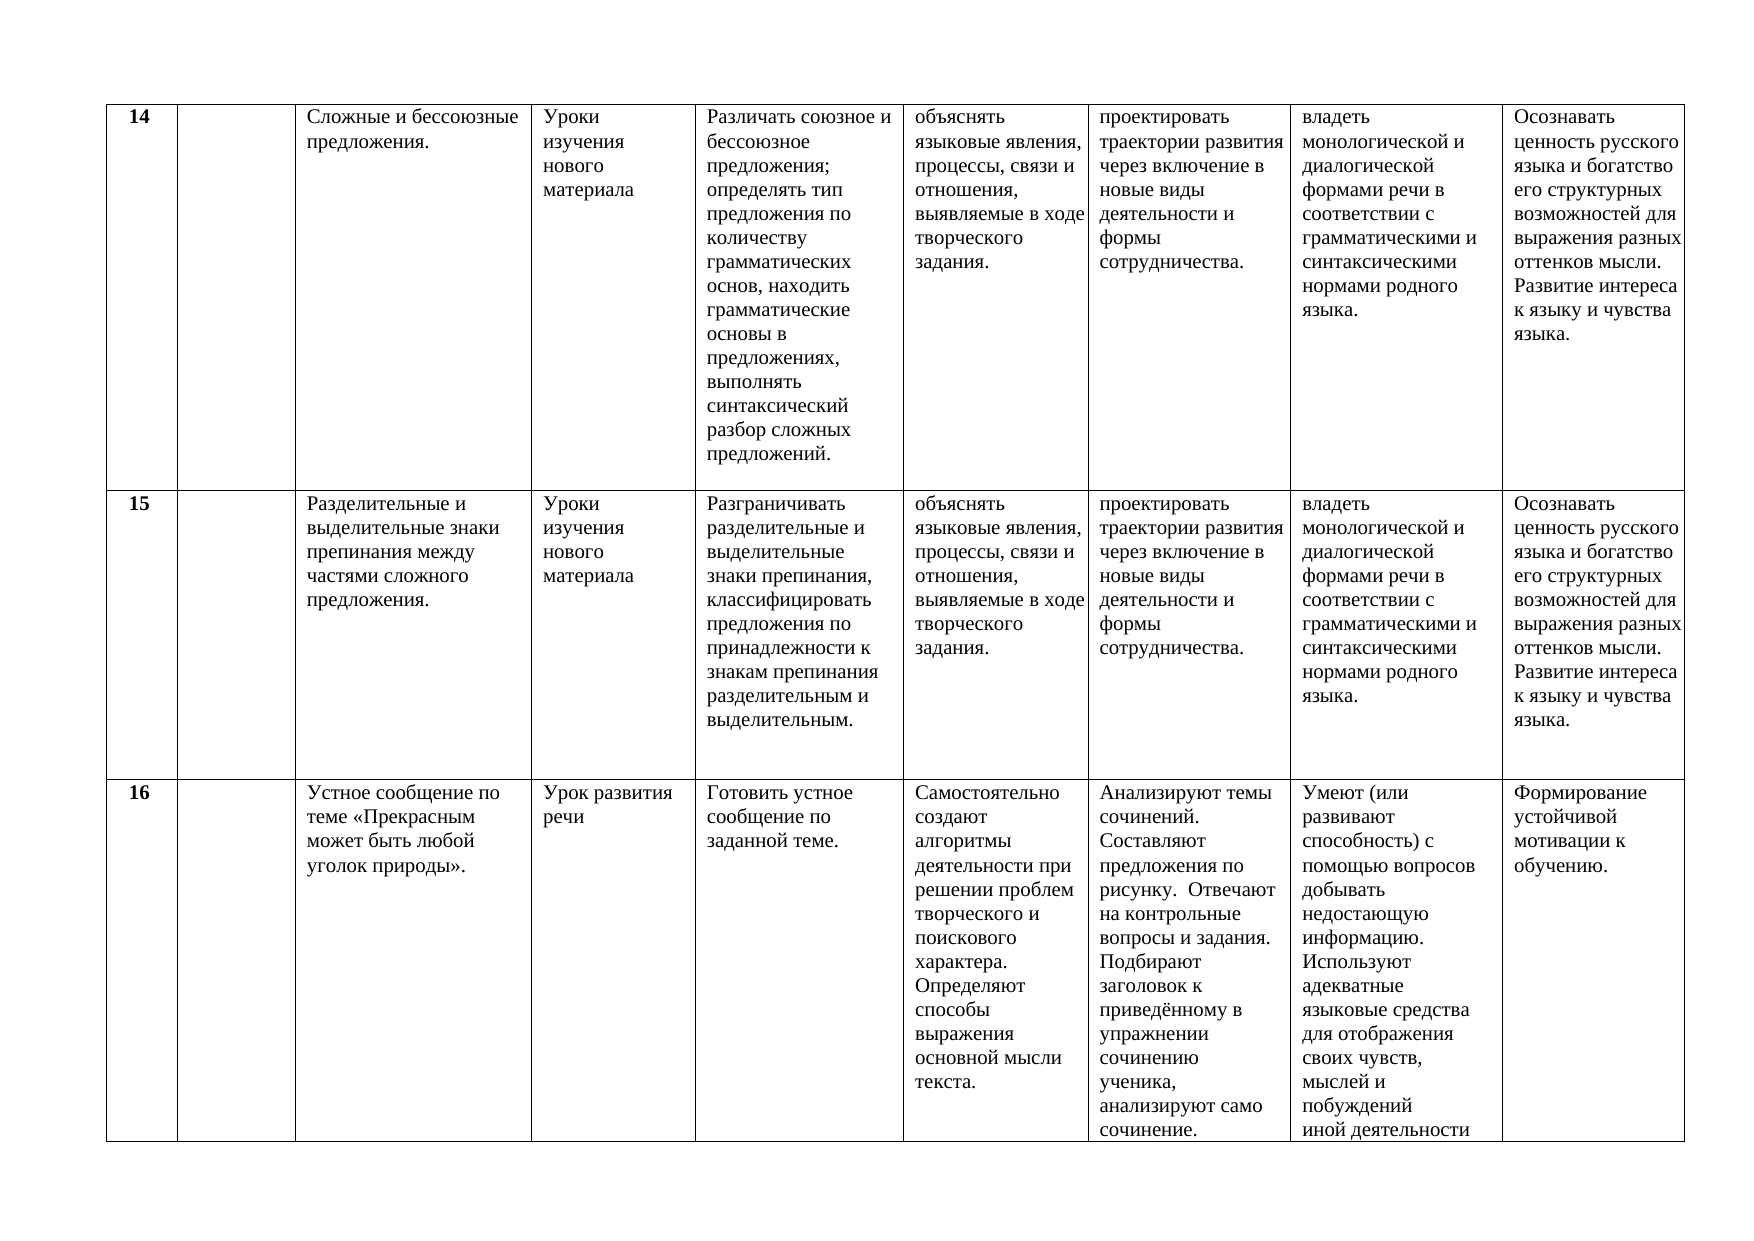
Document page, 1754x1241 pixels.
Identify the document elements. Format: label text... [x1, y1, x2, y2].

table_cell Готовить устное сообщение по заданной теме. [696, 780, 903, 1141]
table_cell 15 [107, 491, 177, 779]
table_cell [178, 491, 295, 779]
table_cell Сложные и бессоюзные предложения. [296, 105, 531, 489]
table_cell Осознавать ценность русского языка и богатство его структурных возможностей для выражения разных оттенков мысли. Развитие интереса к языку и чувства языка. [1503, 491, 1684, 779]
table_cell Уроки изучения нового материала [532, 491, 695, 779]
table_cell владеть монологической и диалогической формами речи в соответствии с грамматическими и синтаксическими нормами родного языка. [1291, 491, 1502, 779]
table_cell 14 [107, 105, 177, 489]
table_cell Разграничивать разделительные и выделительные знаки препинания, классифицировать предложения по принадлежности к знакам препинания разделительным и выделительным. [696, 491, 903, 779]
table_cell объяснять языковые явления, процессы, связи и отношения, выявляемые в ходе творческого задания. [904, 105, 1088, 489]
table_cell [178, 780, 295, 1141]
table_cell проектировать траектории развития через включение в новые виды деятельности и формы сотрудничества. [1089, 491, 1290, 779]
table_cell проектировать траектории развития через включение в новые виды деятельности и формы сотрудничества. [1089, 105, 1290, 489]
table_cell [532, 105, 695, 489]
table_cell Осознавать ценность русского языка и богатство его структурных возможностей для выражения разных оттенков мысли. Развитие интереса к языку и чувства языка. [1503, 105, 1684, 489]
table_cell владеть монологической и диалогической формами речи в соответствии с грамматическими и синтаксическими нормами родного языка. [1291, 105, 1502, 489]
table_cell Умеют (или развивают способность) с помощью вопросов добывать недостающую информацию. Используют адекватные языковые средства для отображения своих чувств, мыслей и побуждений иной деятельности [1291, 780, 1502, 1141]
table_cell Устное сообщение по теме «Прекрасным может быть любой уголок природы». [296, 780, 531, 1141]
table_cell Формирование устойчивой мотивации к обучению. [1503, 780, 1684, 1141]
table_cell объяснять языковые явления, процессы, связи и отношения, выявляемые в ходе творческого задания. [904, 491, 1088, 779]
table_cell [178, 105, 295, 489]
table_cell Разделительные и выделительные знаки препинания между частями сложного предложения. [296, 491, 531, 779]
table_cell 16 [107, 780, 177, 1141]
table_cell Различать союзное и бессоюзное предложения; определять тип предложения по количеству грамматических основ, находить грамматические основы в предложениях, выполнять синтаксический разбор сложных предложений. [696, 105, 903, 489]
table_cell Урок развития речи [532, 780, 695, 1141]
